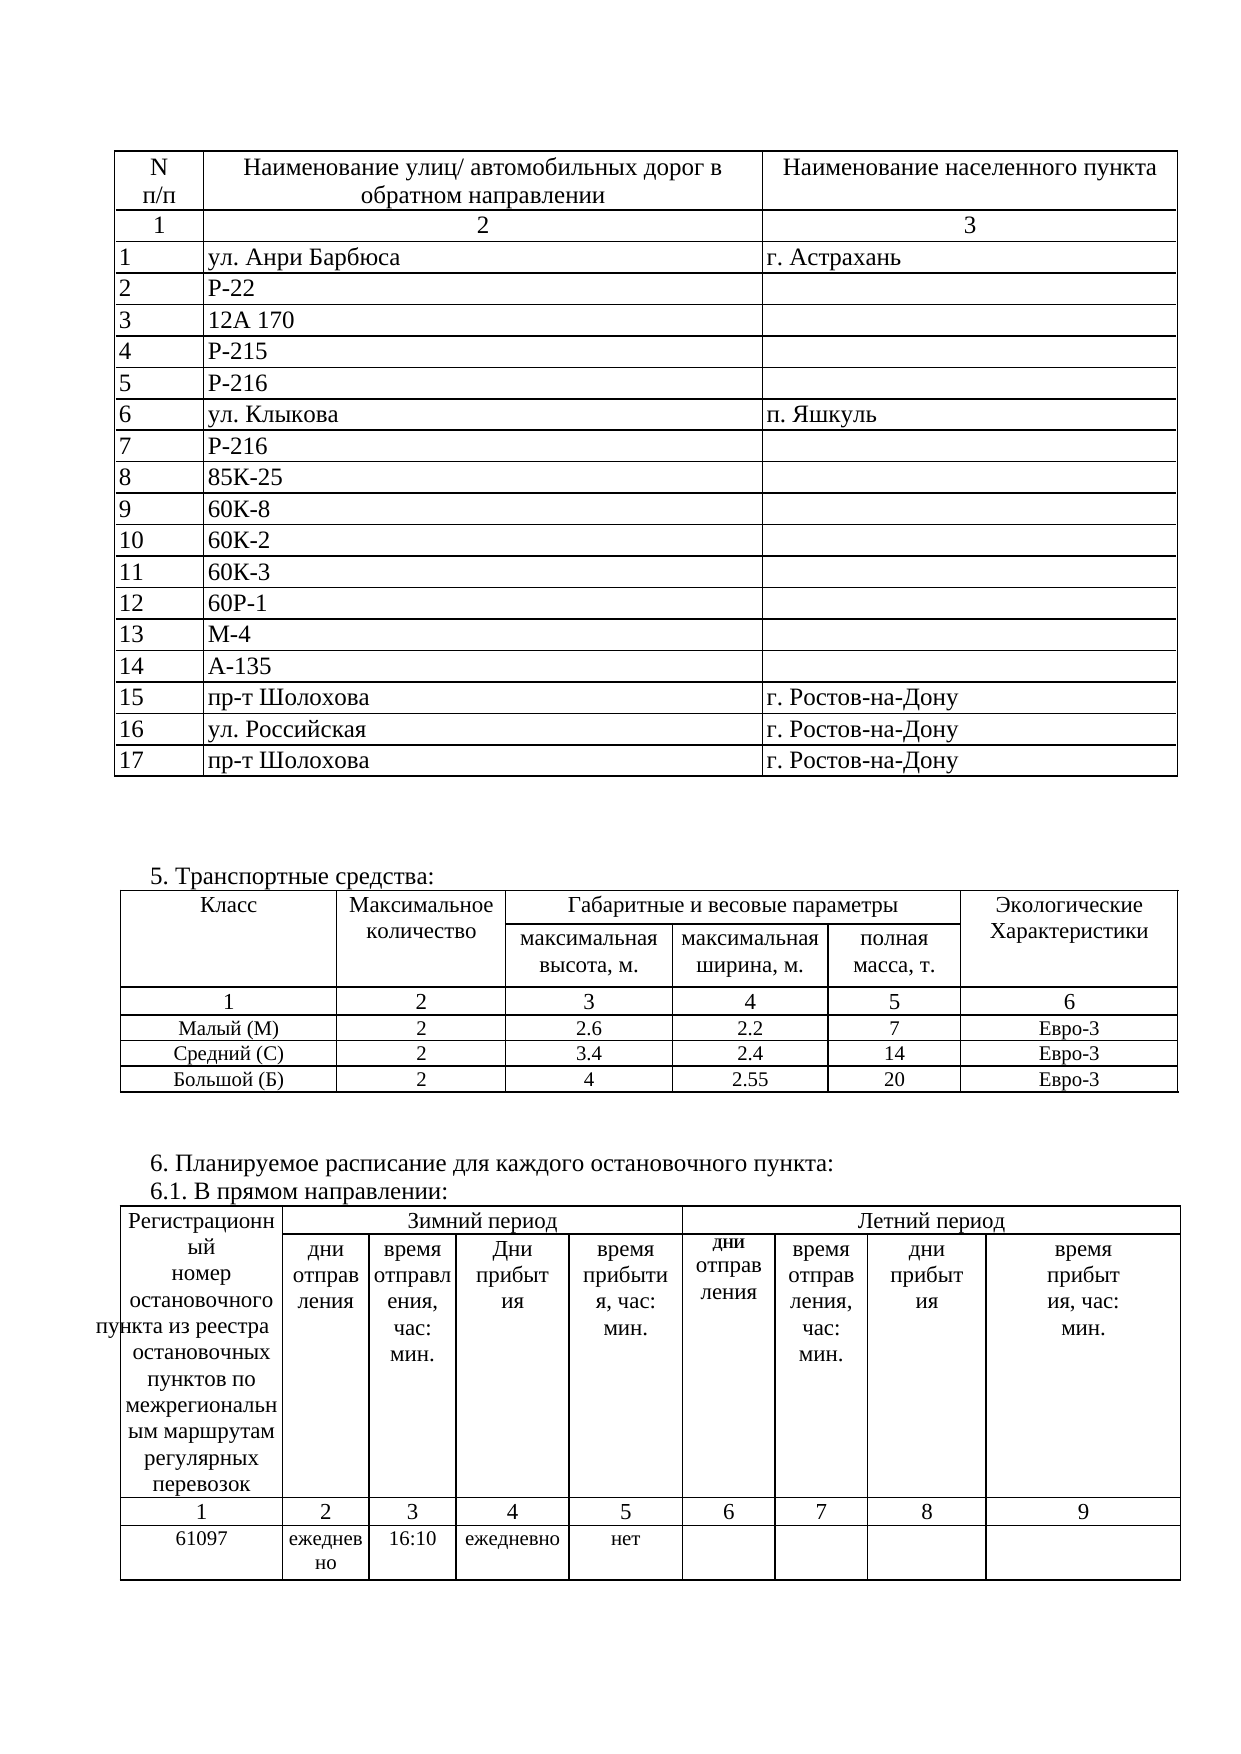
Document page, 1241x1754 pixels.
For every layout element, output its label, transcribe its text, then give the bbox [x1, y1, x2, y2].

table_cell пр-т Шолохова [204, 746, 762, 775]
table_cell 6 [961, 988, 1177, 1014]
text 6.1. В прямом направлении: [150, 1176, 1090, 1205]
table_cell 11 [115, 556, 203, 587]
table_cell пр-т Шолохова [204, 683, 762, 712]
table_cell ул. Анри Барбюса [204, 242, 762, 272]
table_cell [763, 587, 1177, 618]
table_cell 16:10 [370, 1526, 455, 1579]
table_cell 2 [204, 211, 762, 241]
table_cell нет [570, 1526, 682, 1579]
table_cell максимальная высота, м. [506, 925, 672, 986]
table_cell 3 [506, 988, 672, 1014]
table_header Наименование населенного пункта [763, 152, 1177, 209]
table_header N п/п [115, 152, 203, 209]
table_cell А-135 [204, 651, 762, 681]
table_cell [763, 524, 1177, 555]
text 5. Транспортные средства: [150, 861, 1090, 889]
table_cell 16 [115, 714, 203, 744]
table_cell [763, 335, 1177, 366]
table_header Габаритные и весовые параметры [506, 891, 960, 923]
table_cell 85К-25 [204, 462, 762, 492]
table_cell ежедневно [457, 1526, 568, 1579]
table_cell 8 [115, 462, 203, 492]
table_cell 2 [337, 1016, 505, 1040]
table_cell 2 [337, 1041, 505, 1065]
table_cell ежедневно [283, 1526, 368, 1579]
table_cell [763, 650, 1177, 681]
table_cell [763, 492, 1177, 524]
table_cell дни отправ ления [283, 1235, 368, 1497]
table_cell 9 [115, 493, 203, 524]
table_cell Дни прибыт ия [457, 1235, 568, 1497]
table_cell 2.4 [673, 1041, 827, 1065]
table_cell 60Р-1 [204, 588, 762, 618]
table_cell 5 [829, 988, 960, 1014]
table_cell 4 [673, 988, 827, 1014]
table_cell 5 [570, 1498, 682, 1524]
table_cell 2 [337, 1067, 505, 1091]
table_cell 1 [115, 210, 203, 241]
table_cell 3 [115, 305, 203, 335]
table_cell время прибыти я, час: мин. [570, 1235, 682, 1497]
table_cell г. Ростов-на-Дону [763, 713, 1177, 744]
table_cell 2.55 [673, 1067, 827, 1091]
table_cell 61097 [121, 1526, 282, 1579]
table_cell 2.6 [506, 1016, 672, 1040]
table_cell Р-216 [204, 368, 762, 398]
table_cell г. Ростов-на-Дону [763, 744, 1177, 775]
table_cell 7 [115, 430, 203, 461]
table_cell п. Яшкуль [763, 398, 1177, 429]
table_cell 13 [115, 619, 203, 649]
table_cell [763, 461, 1177, 492]
table_cell 2 [337, 988, 505, 1014]
table_cell Р-22 [204, 274, 762, 303]
table_cell 4 [115, 336, 203, 366]
table_cell [763, 429, 1177, 461]
table_cell 1 [121, 988, 336, 1014]
table_cell г. Ростов-на-Дону [763, 681, 1177, 712]
table_cell 8 [868, 1498, 985, 1524]
table_cell [776, 1526, 867, 1579]
table_cell 2 [115, 273, 203, 303]
table_header Класс [121, 891, 336, 986]
table_header Максимальное количество [337, 891, 505, 986]
table_cell 3.4 [506, 1041, 672, 1065]
table_cell 3 [370, 1498, 455, 1524]
table_header Наименование улиц/ автомобильных дорог в обратном направлении [204, 152, 762, 209]
table_cell [763, 304, 1177, 335]
table_cell [763, 618, 1177, 649]
table_cell 5 [115, 368, 203, 398]
table_cell 15 [115, 682, 203, 712]
table_header Летний период [683, 1207, 1180, 1233]
table_cell [683, 1526, 774, 1579]
table_cell [763, 272, 1177, 303]
table_cell 20 [829, 1067, 960, 1091]
table_cell 60К-2 [204, 525, 762, 555]
table_cell Евро-3 [961, 1067, 1177, 1091]
table_cell максимальная ширина, м. [673, 925, 827, 986]
table_cell Евро-3 [961, 1041, 1177, 1065]
table_cell время прибыт ия, час: мин. [987, 1235, 1180, 1497]
table_cell полная масса, т. [829, 925, 960, 986]
table_cell [763, 555, 1177, 587]
table_cell 60К-8 [204, 494, 762, 524]
table_cell 6 [683, 1498, 774, 1524]
table_cell 7 [829, 1016, 960, 1040]
table_cell 4 [506, 1067, 672, 1091]
table_cell Р-215 [204, 337, 762, 366]
table_cell время отправ ления, час: мин. [776, 1235, 867, 1497]
table_cell 3 [763, 209, 1177, 241]
table_cell 2 [283, 1498, 368, 1524]
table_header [121, 1207, 282, 1497]
table_header Экологические Характеристики [961, 891, 1177, 986]
table_cell 10 [115, 525, 203, 555]
table_cell 60К-3 [204, 557, 762, 587]
text 6. Планируемое расписание для каждого остановочного пункта: [150, 1148, 1090, 1176]
table_cell ДНИ отправ ления [683, 1235, 774, 1497]
table_cell [868, 1526, 985, 1579]
table_cell [763, 366, 1177, 398]
table_cell Малый (М) [121, 1016, 336, 1040]
table_cell г. Астрахань [763, 241, 1177, 272]
table_cell [987, 1526, 1180, 1579]
table_cell 4 [457, 1498, 568, 1524]
table_cell 7 [776, 1498, 867, 1524]
table_cell 12А 170 [204, 305, 762, 335]
table_cell ул. Российская [204, 714, 762, 744]
table_cell 14 [115, 651, 203, 681]
table_cell 12 [115, 588, 203, 618]
table_cell 1 [115, 242, 203, 272]
table_cell Средний (С) [121, 1041, 336, 1065]
table_cell 14 [829, 1041, 960, 1065]
table_cell ул. Клыкова [204, 400, 762, 429]
table_cell 9 [987, 1498, 1180, 1524]
table_cell 1 [121, 1498, 282, 1524]
table_cell дни прибыт ия [868, 1235, 985, 1497]
table_cell время отправл ения, час: мин. [370, 1235, 455, 1497]
table_cell 6 [115, 399, 203, 429]
table_cell Р-216 [204, 431, 762, 461]
table_cell М-4 [204, 620, 762, 649]
table_cell Евро-3 [961, 1016, 1177, 1040]
table_cell 2.2 [673, 1016, 827, 1040]
table_header Зимний период [283, 1207, 682, 1233]
table_cell Большой (Б) [121, 1067, 336, 1091]
table_cell 17 [115, 745, 203, 775]
